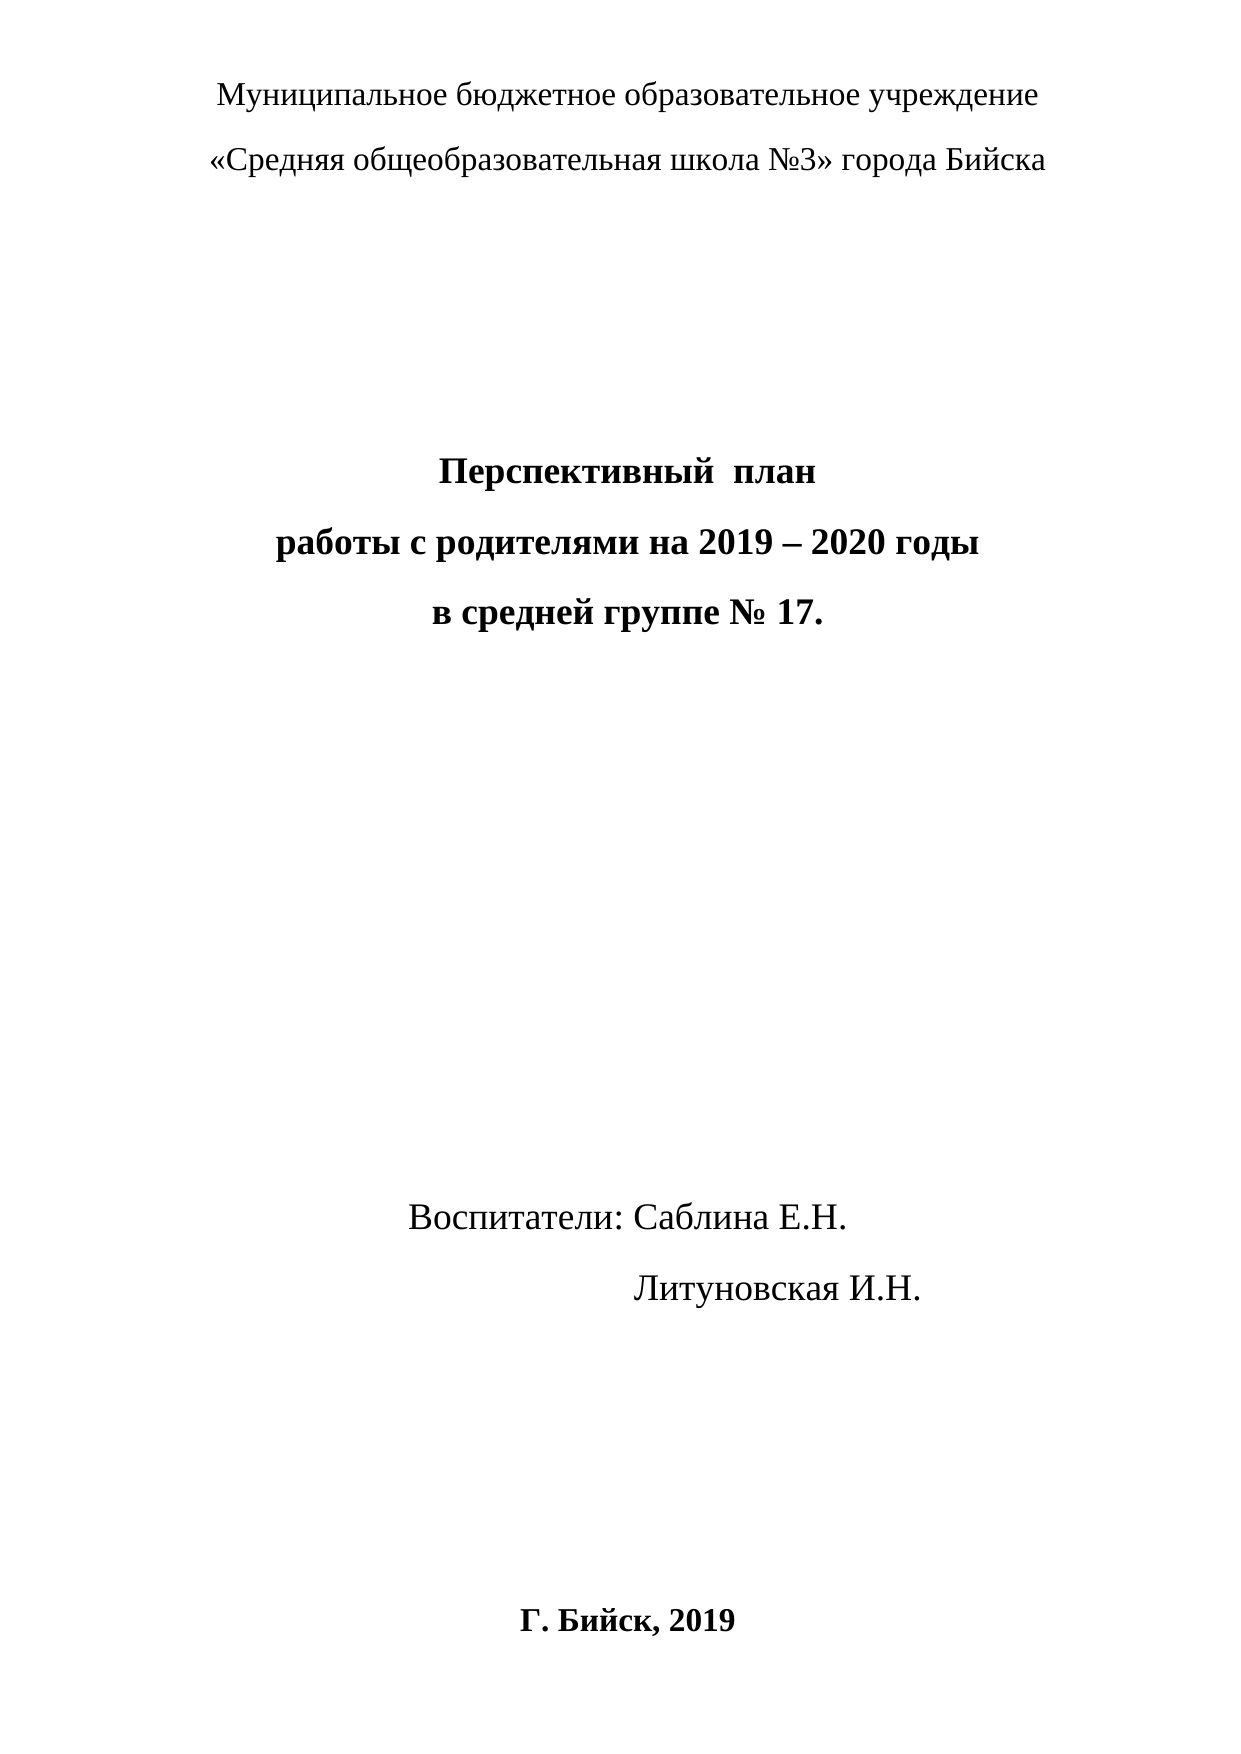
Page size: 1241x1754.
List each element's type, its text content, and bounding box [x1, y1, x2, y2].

text в средней группе № 17. [74, 590, 1181, 633]
text Г. Бийск, 2019 [74, 1600, 1181, 1639]
text Муниципальное бюджетное образовательное учреждение [74, 74, 1181, 112]
text работы с родителями на 2019 – 2020 годы [74, 519, 1181, 562]
text Литуновская И.Н. [74, 1265, 1181, 1308]
text «Средняя общеобразовательная школа №3» города Бийска [74, 139, 1181, 177]
text Перспективный план [74, 449, 1181, 492]
text Воспитатели: Саблина Е.Н. [74, 1194, 1181, 1238]
